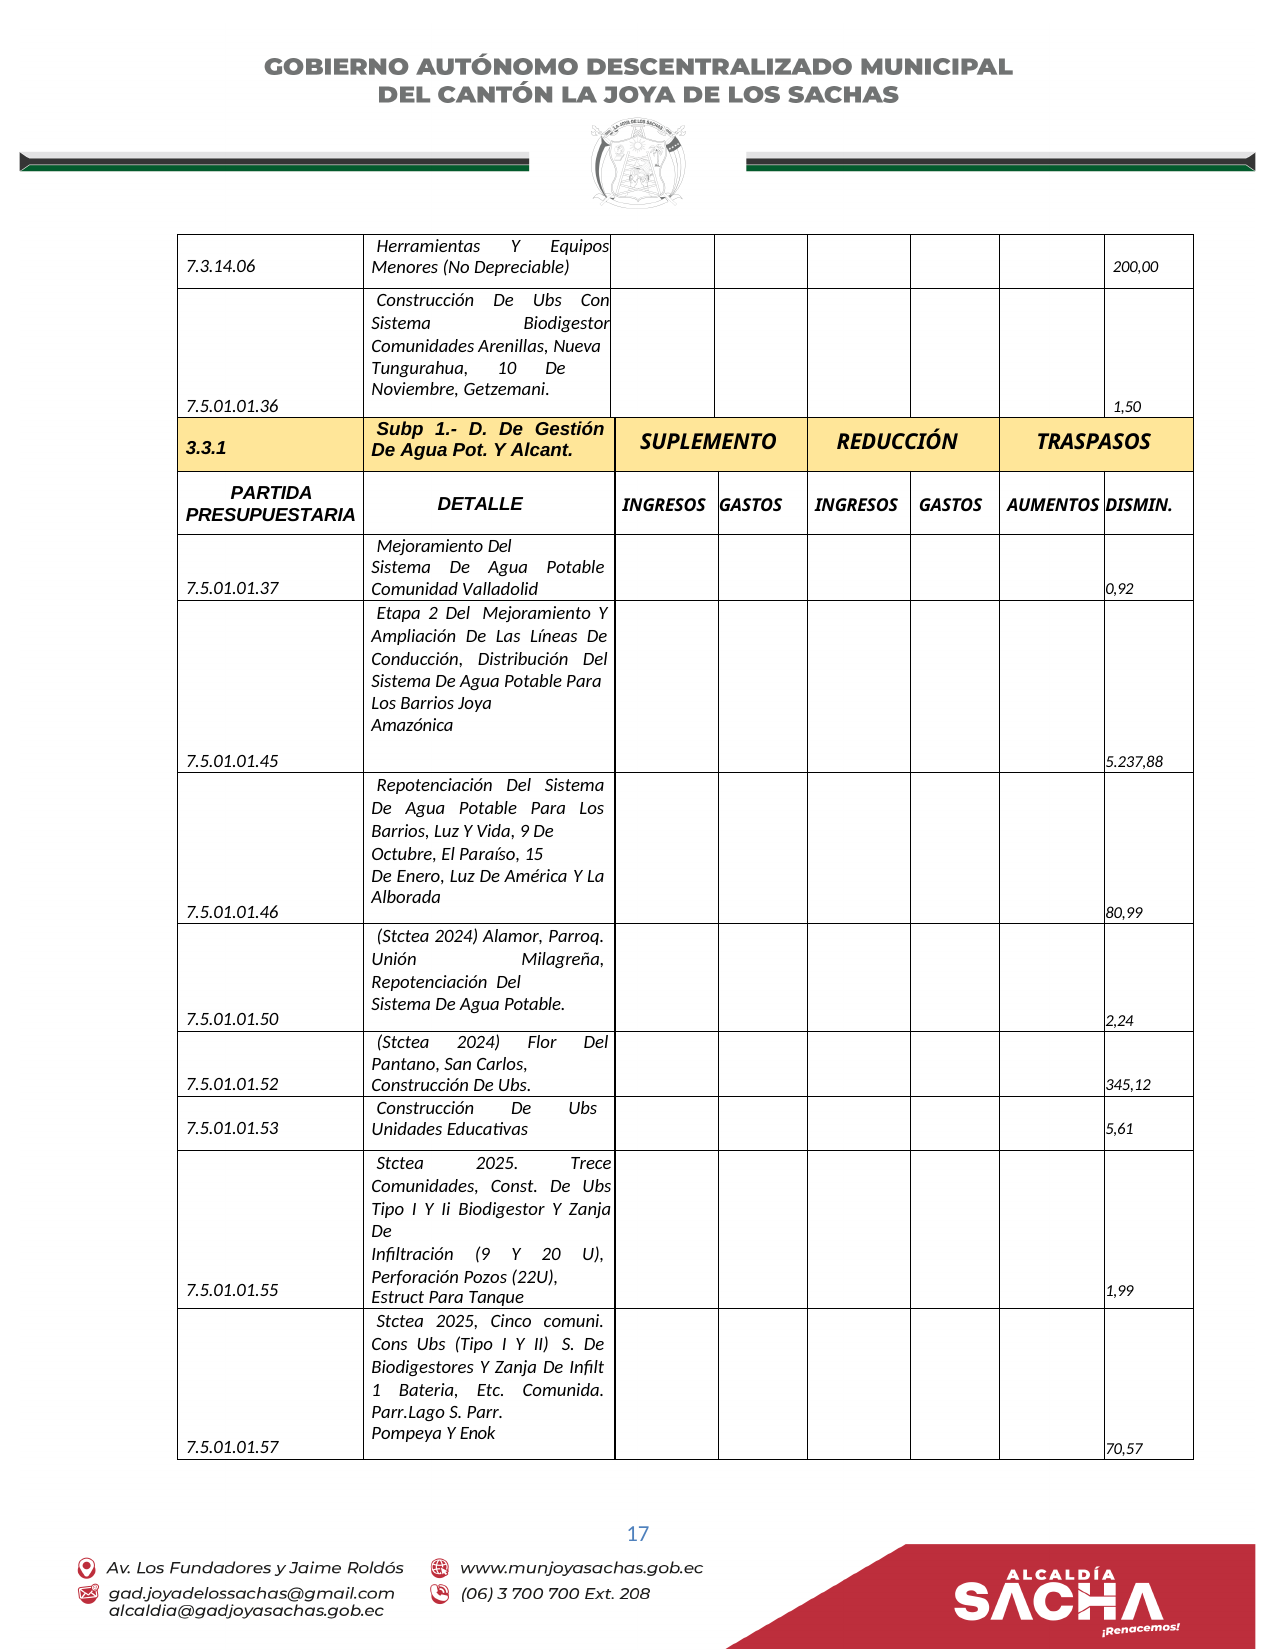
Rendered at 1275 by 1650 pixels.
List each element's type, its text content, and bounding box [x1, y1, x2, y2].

table_cell [808, 235, 910, 287]
table_cell 7.5.01.01.36 [178, 289, 363, 417]
table_cell Mejoramiento Del Sistema De Agua Potable Comunidad Valladolid [364, 535, 614, 600]
table_cell [911, 289, 999, 417]
table_cell [1000, 601, 1104, 772]
table_cell [1000, 1309, 1104, 1459]
table_cell [808, 1097, 910, 1150]
table_cell 5,61 [1105, 1097, 1193, 1150]
table_cell [719, 773, 807, 923]
table_cell 7.5.01.01.37 [178, 535, 363, 600]
table_cell TRASPASOS [1000, 418, 1193, 471]
table_cell [911, 924, 999, 1031]
table_cell [808, 1032, 910, 1096]
table_cell [808, 1309, 910, 1459]
table_cell Construcción De Ubs Con Sistema Biodigestor Comunidades Arenillas, Nueva Tungurahua, 10 De Noviembre, Getzemani. [364, 289, 610, 417]
picture [19, 23, 1256, 1650]
table_cell 7.5.01.01.55 [178, 1151, 363, 1308]
table_cell 200,00 [1105, 235, 1193, 287]
table_cell 7.5.01.01.50 [178, 924, 363, 1031]
table_cell SUPLEMENTO [616, 418, 807, 471]
table_cell [616, 1309, 718, 1459]
table_cell [1000, 1032, 1104, 1096]
table_cell [1000, 535, 1104, 600]
table_cell [611, 235, 714, 287]
table_cell Etapa 2 Del Mejoramiento Y Ampliación De Las Líneas De Conducción, Distribución Del Sistema De Agua Potable Para Los Barrios Joya Amazónica [364, 601, 614, 772]
table_cell 1,99 [1105, 1151, 1193, 1308]
table_cell [616, 773, 718, 923]
table_cell Construcción De Ubs Unidades Educativas [364, 1097, 614, 1150]
table_cell [1000, 1151, 1104, 1308]
table_cell 7.5.01.01.57 [178, 1309, 363, 1459]
table_cell [616, 1151, 718, 1308]
table_cell [1000, 1097, 1104, 1150]
table_cell GASTOS [719, 472, 807, 534]
table_cell [1000, 773, 1104, 923]
table_cell 7.5.01.01.46 [178, 773, 363, 923]
table_cell [911, 1151, 999, 1308]
table_cell 7.5.01.01.53 [178, 1097, 363, 1150]
table_cell Stctea 2025, Cinco comuni. Cons Ubs (Tipo I Y II) S. De Biodigestores Y Zanja De Infilt 1 Bateria, Etc. Comunida. Parr.Lago S. Parr. Pompeya Y Enok [364, 1309, 614, 1459]
table_cell GASTOS [911, 472, 999, 534]
table_cell Repotenciación Del Sistema De Agua Potable Para Los Barrios, Luz Y Vida, 9 De Octubre, El Paraíso, 15 De Enero, Luz De América Y La Alborada [364, 773, 614, 923]
table_cell 7.5.01.01.45 [178, 601, 363, 772]
table_cell [911, 535, 999, 600]
table_cell [616, 924, 718, 1031]
table_cell 0,92 [1105, 535, 1193, 600]
table_cell [1000, 235, 1104, 287]
table_cell 80,99 [1105, 773, 1193, 923]
table_cell [719, 535, 807, 600]
table_cell [719, 924, 807, 1031]
table_cell REDUCCIÓN [808, 418, 999, 471]
table_cell 7.3.14.06 [178, 235, 363, 287]
table_cell Stctea 2025. Trece Comunidades, Const. De Ubs Tipo I Y Ii Biodigestor Y Zanja De Infiltración (9 Y 20 U), Perforación Pozos (22U), Estruct Para Tanque [364, 1151, 614, 1308]
table_cell 2,24 [1105, 924, 1193, 1031]
table_cell [911, 773, 999, 923]
table_cell [616, 535, 718, 600]
table_cell [911, 1309, 999, 1459]
table_cell (Stctea 2024) Flor Del Pantano, San Carlos, Construcción De Ubs. [364, 1032, 614, 1096]
table_cell [611, 289, 714, 417]
table_cell INGRESOS [616, 472, 718, 534]
table_cell AUMENTOS [1000, 472, 1104, 534]
table_cell [715, 235, 807, 287]
table_cell (Stctea 2024) Alamor, Parroq. Unión Milagreña, Repotenciación Del Sistema De Agua Potable. [364, 924, 614, 1031]
table_cell 345,12 [1105, 1032, 1193, 1096]
table_cell INGRESOS [808, 472, 910, 534]
table_cell [1000, 924, 1104, 1031]
table_cell 5.237,88 [1105, 601, 1193, 772]
table_cell [808, 1151, 910, 1308]
table_cell [808, 924, 910, 1031]
table_cell [911, 1032, 999, 1096]
table_cell 7.5.01.01.52 [178, 1032, 363, 1096]
table_cell 1,50 [1105, 289, 1193, 417]
table_cell DISMIN. [1105, 472, 1193, 534]
table_cell Herramientas Y Equipos Menores (No Depreciable) [364, 235, 610, 287]
table_cell [616, 601, 718, 772]
table_cell [719, 1032, 807, 1096]
table_cell [719, 1097, 807, 1150]
table_cell [1000, 289, 1104, 417]
table_cell [808, 289, 910, 417]
table_cell [715, 289, 807, 417]
table_cell 3.3.1 [178, 418, 363, 471]
table_cell [616, 1097, 718, 1150]
table_cell [911, 601, 999, 772]
table_cell [719, 601, 807, 772]
table_cell 70,57 [1105, 1309, 1193, 1459]
table_cell [719, 1151, 807, 1308]
table_cell [808, 773, 910, 923]
table_cell [911, 1097, 999, 1150]
table_cell [719, 1309, 807, 1459]
table_cell DETALLE [364, 472, 614, 534]
table_cell PARTIDA PRESUPUESTARIA [178, 472, 363, 534]
table_cell [911, 235, 999, 287]
table_cell Subp 1.- D. De Gestión De Agua Pot. Y Alcant. [364, 418, 614, 471]
table_cell [808, 535, 910, 600]
table_cell [808, 601, 910, 772]
table_cell [616, 1032, 718, 1096]
